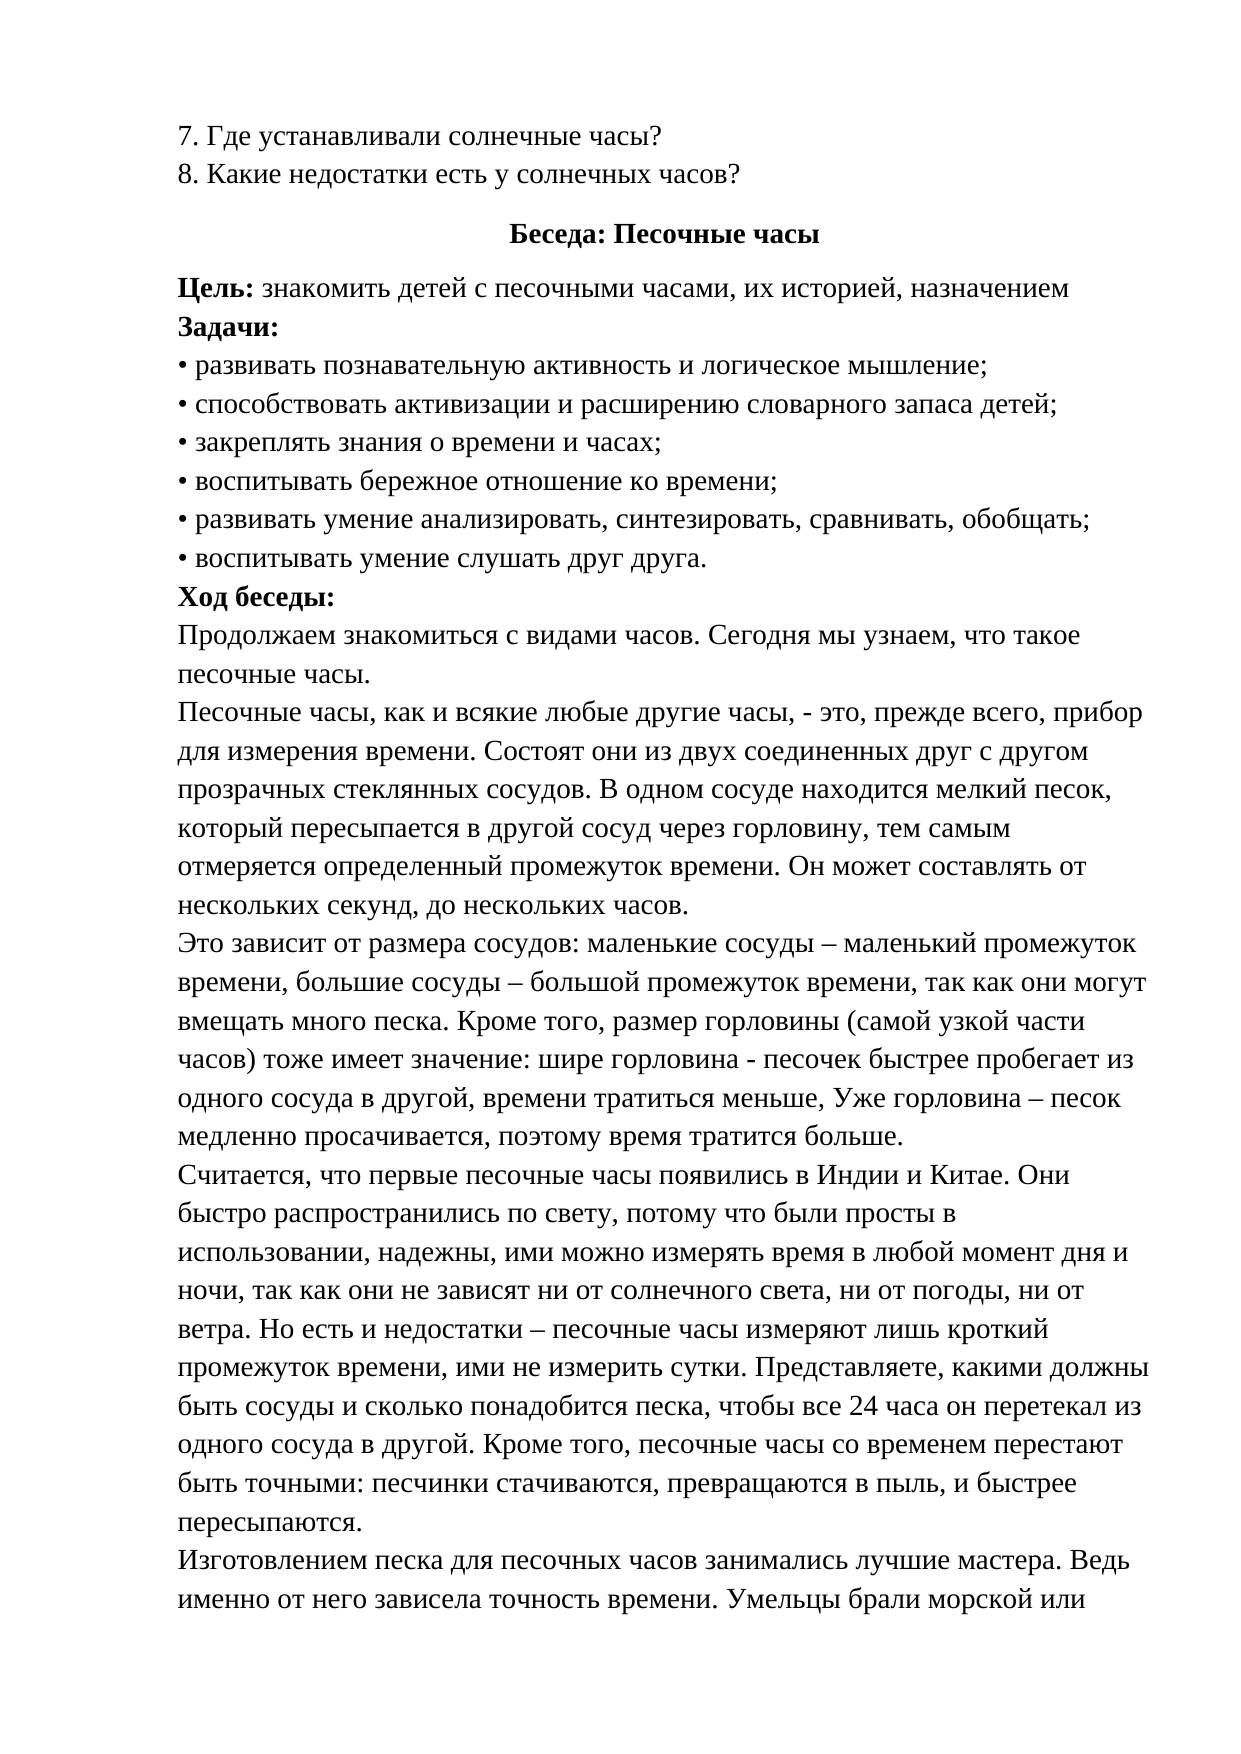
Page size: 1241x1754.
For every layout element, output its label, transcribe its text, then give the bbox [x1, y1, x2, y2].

text Беседа: Песочные часы [177, 216, 1152, 249]
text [177, 270, 1152, 1614]
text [177, 118, 1152, 190]
